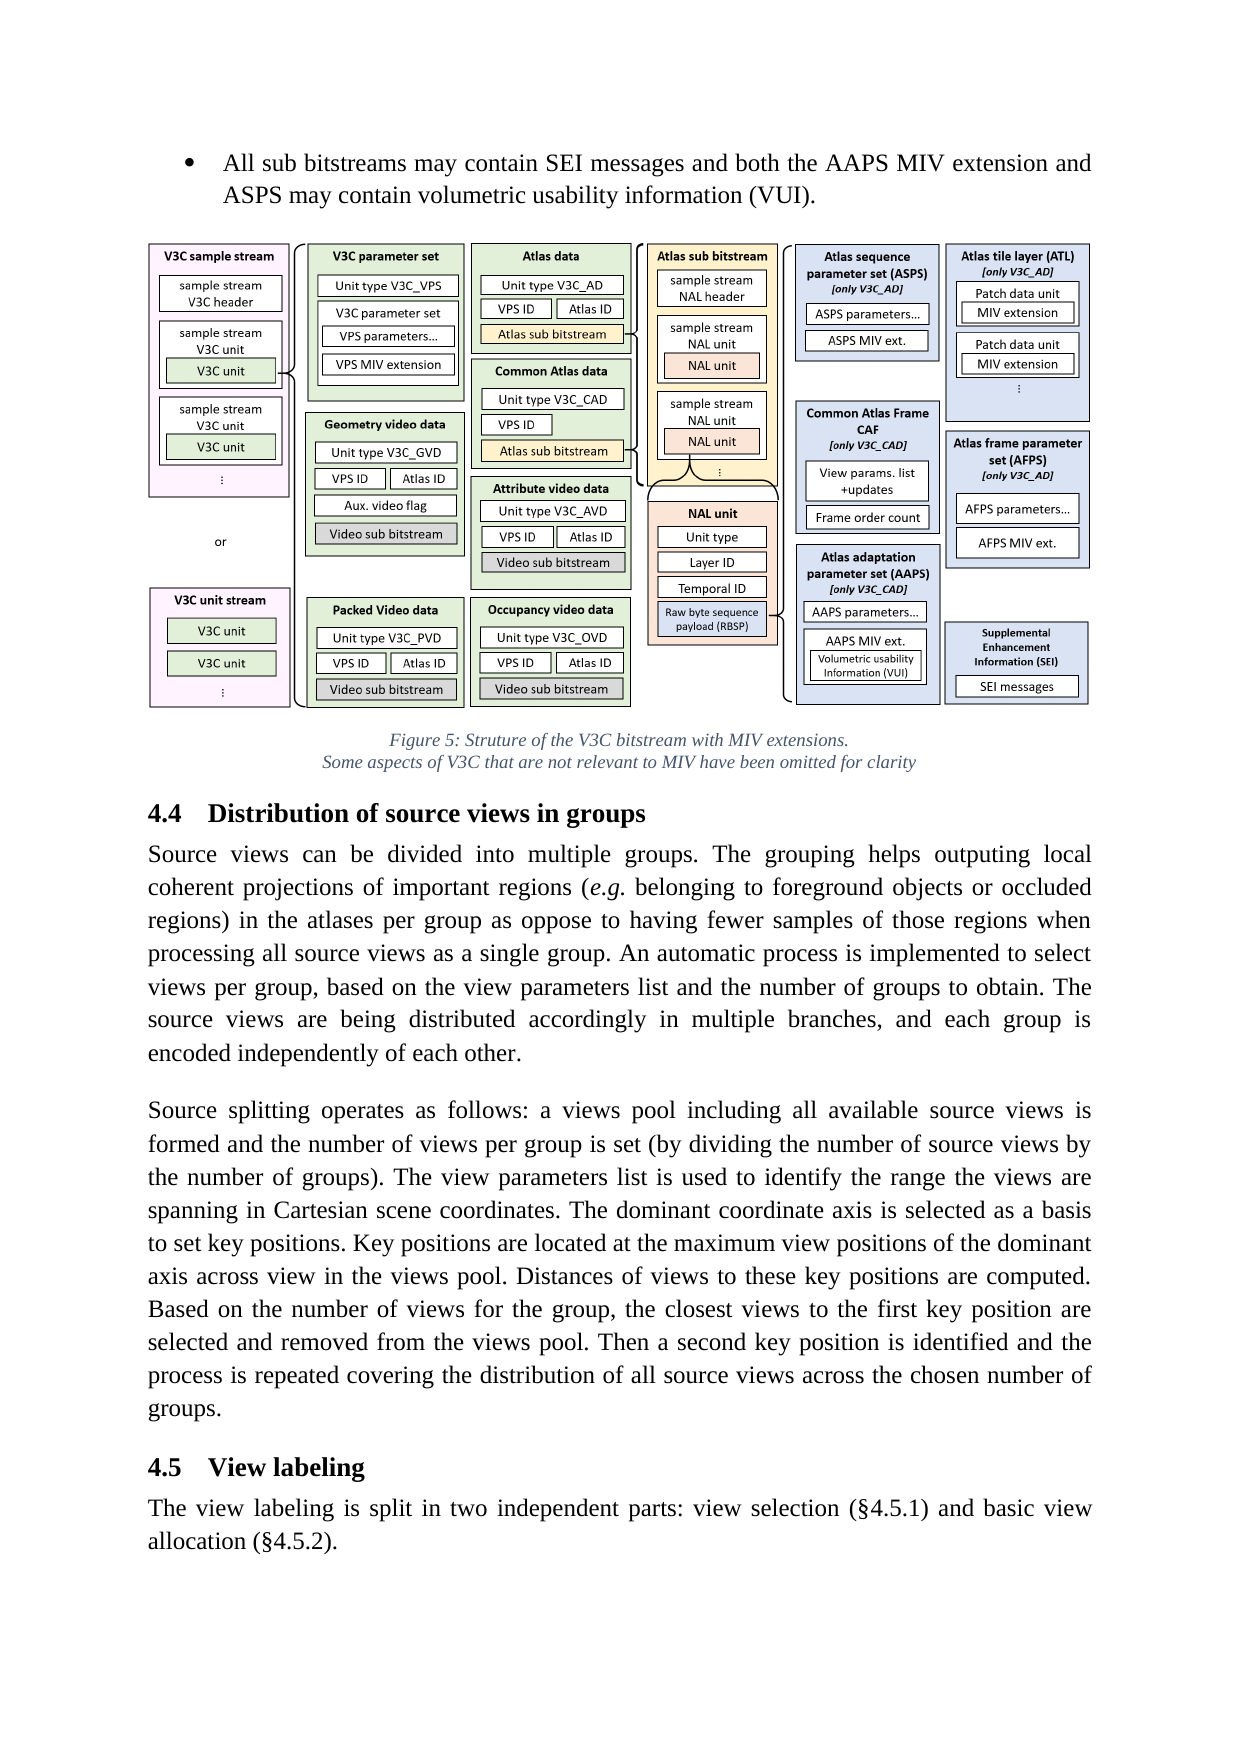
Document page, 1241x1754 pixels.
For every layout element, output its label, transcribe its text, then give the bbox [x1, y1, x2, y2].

text Source views can be divided into multiple groups. The grouping helps outputing local coherent projections of important regions (e.g. belonging to foreground objects or occluded regions) in the atlases per group as oppose to having fewer samples of those regions when processing all source views as a single group. An automatic process is implemented to select views per group, based on the view parameters list and the number of groups to obtain. The source views are being distributed accordingly in multiple branches, and each group is encoded independently of each other. [148, 839, 1093, 1066]
text Figure 5: Struture of the V3C bitstream with MIV extensions. Some aspects of V3C that are not relevant to MIV have been omitted for clarity [148, 729, 1093, 772]
text The view labeling is split in two independent parts: view selection (§‎4.5.1) and basic view allocation (§‎4.5.2). [148, 1493, 1093, 1554]
text Source splitting operates as follows: a views pool including all available source views is formed and the number of views per group is set (by dividing the number of source views by the number of groups). The view parameters list is used to identify the range the views are spanning in Cartesian scene coordinates. The dominant coordinate axis is selected as a basis to set key positions. Key positions are located at the maximum view positions of the dominant axis across view in the views pool. Distances of views to these key positions are computed. Based on the number of views for the group, the closest views to the first key position are selected and removed from the views pool. Then a second key position is identified and the process is repeated covering the distribution of all source views across the chosen number of groups. [148, 1096, 1093, 1422]
list All sub bitstreams may contain SEI messages and both the AAPS MIV extension and ASPS may contain volumetric usability information (VUI). [185, 148, 1093, 209]
subtitle View labeling [148, 1451, 1093, 1482]
picture [147, 238, 1093, 713]
subtitle Distribution of source views in groups [148, 797, 1093, 829]
